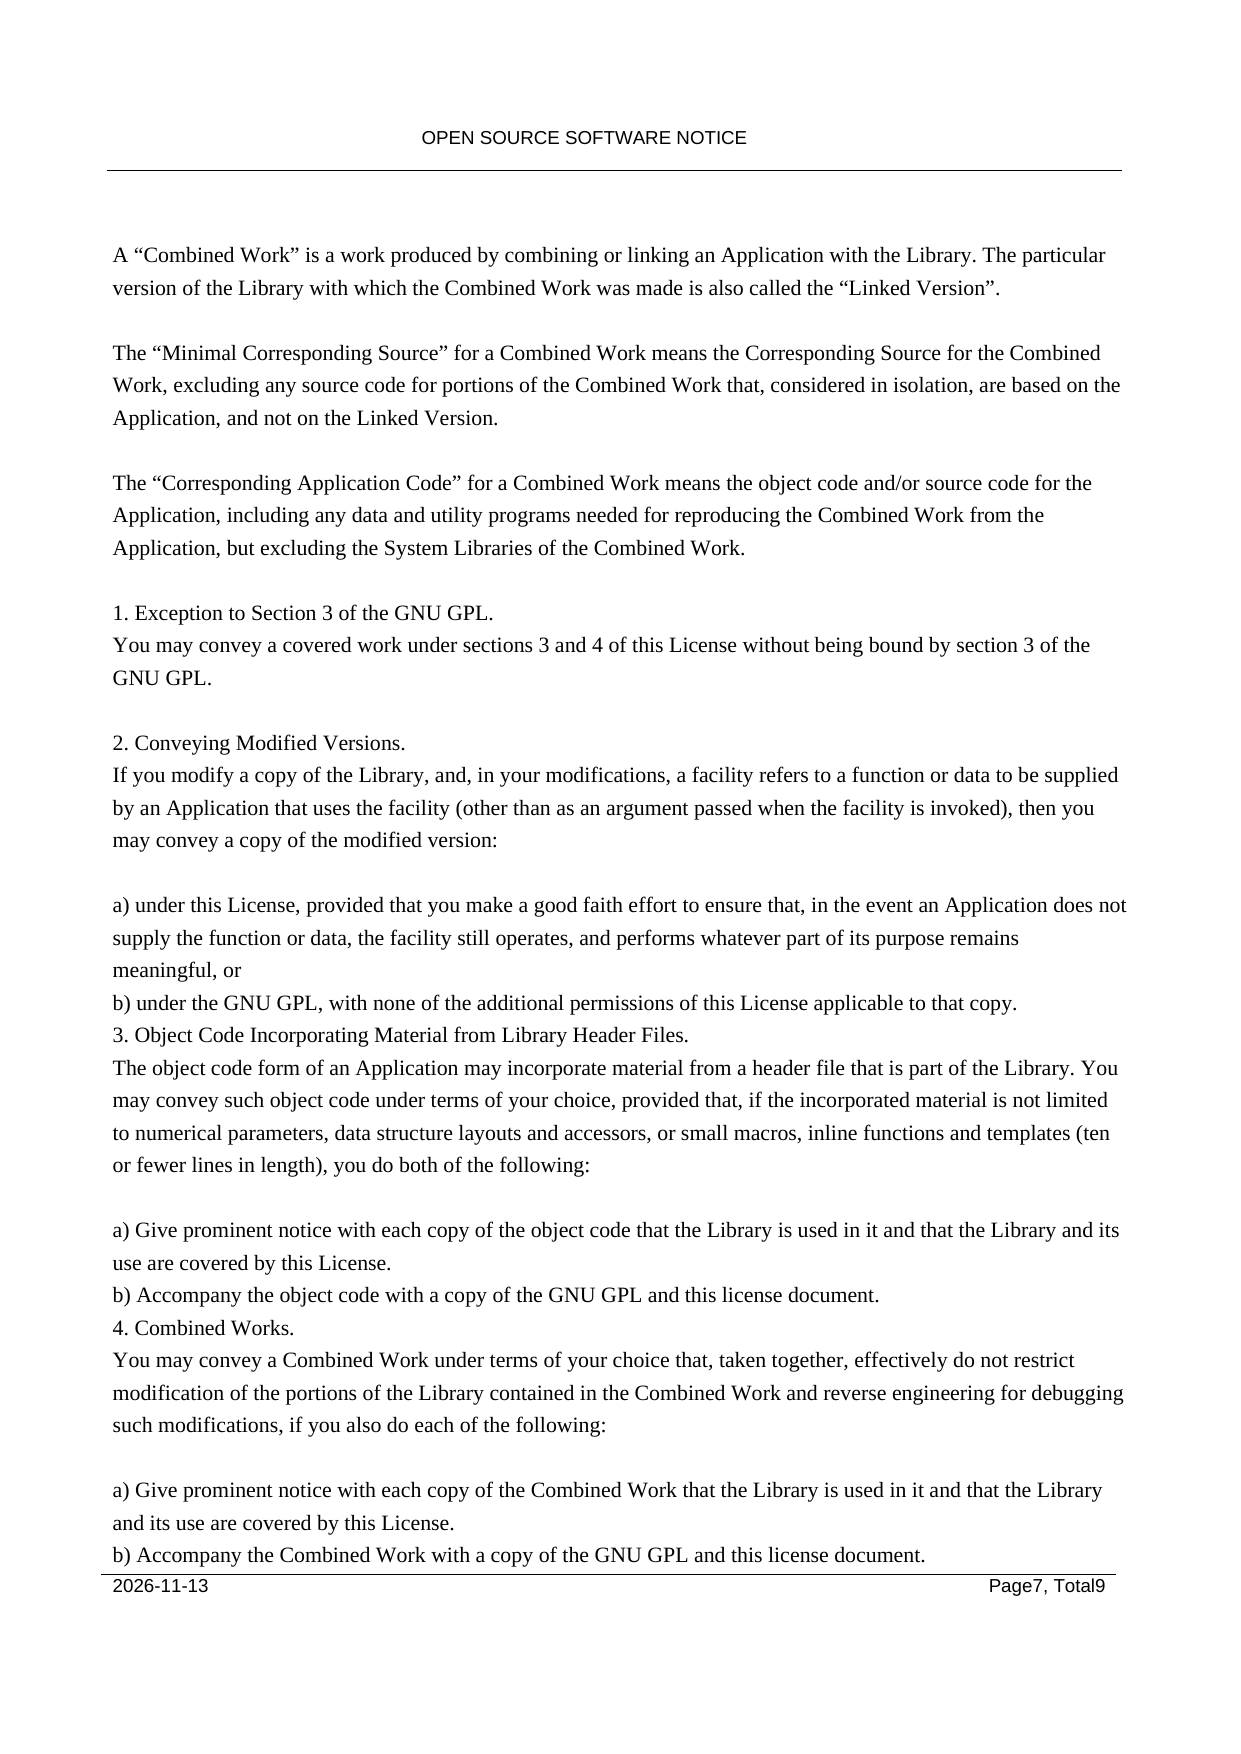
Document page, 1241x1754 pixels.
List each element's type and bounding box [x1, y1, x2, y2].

text [112, 206, 1128, 1571]
